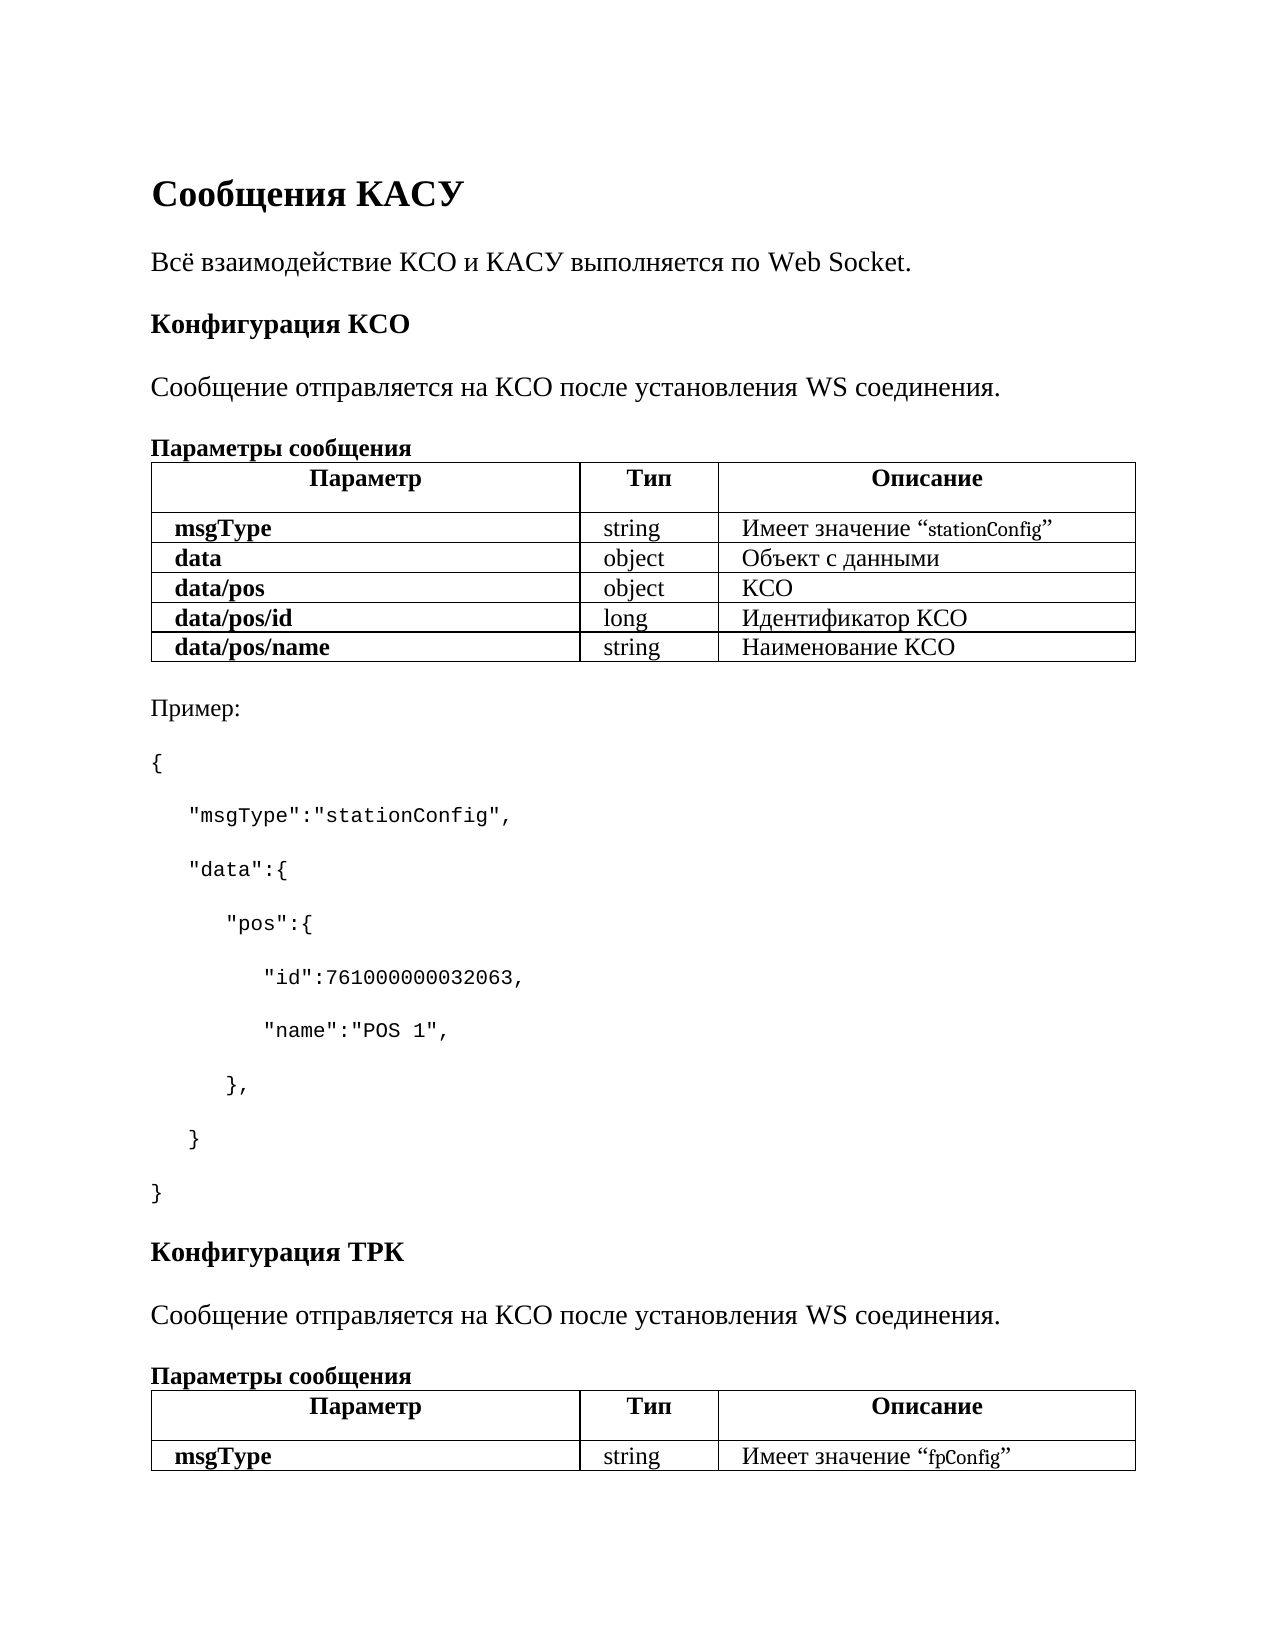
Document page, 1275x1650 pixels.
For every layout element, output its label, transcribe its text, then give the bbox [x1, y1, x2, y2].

text "name":"POS 1", [150, 1020, 1136, 1044]
table_cell Имеет значение “stationConfig” [719, 513, 1135, 542]
table_cell string [581, 1441, 718, 1470]
table_header Описание [719, 463, 1135, 512]
table_cell long [581, 603, 718, 631]
text Конфигурация ТРК [150, 1235, 1136, 1268]
table_header Параметр [152, 463, 579, 512]
text Сообщения КАСУ [151, 172, 1136, 215]
table_cell msgType [152, 1441, 579, 1470]
text "data":{ [150, 859, 1136, 883]
table_cell Имеет значение “fpConfig” [719, 1441, 1135, 1470]
text } [150, 1182, 1136, 1205]
text Всё взаимодействие КСО и КАСУ выполняется по Web Socket. [150, 245, 1136, 277]
text "msgType":"stationConfig", [150, 805, 1136, 829]
text } [150, 1128, 1136, 1152]
text "id":761000000032063, [150, 967, 1136, 990]
table_cell msgType [152, 513, 579, 542]
table_cell Объект с данными [719, 543, 1135, 572]
table_header Параметр [152, 1391, 579, 1440]
text Конфигурация КСО [150, 308, 1136, 340]
text { [150, 752, 1136, 775]
text "pos":{ [150, 913, 1136, 937]
table_cell data/pos [152, 573, 579, 602]
table_header Описание [719, 1391, 1135, 1440]
table_header Тип [581, 463, 718, 512]
text Параметры сообщения [150, 1361, 1136, 1390]
table_cell Наименование КСО [719, 633, 1135, 661]
table_cell string [581, 513, 718, 542]
text Пример: [150, 693, 1136, 722]
table_cell Идентификатор КСО [719, 603, 1135, 631]
table_cell object [581, 573, 718, 602]
table_cell data/pos/id [152, 603, 579, 631]
text }, [150, 1074, 1136, 1098]
table_cell data [152, 543, 579, 572]
text Сообщение отправляется на КСО после установления WS соединения. [150, 370, 1136, 402]
table_cell data/pos/name [152, 633, 579, 661]
table_cell КСО [719, 573, 1135, 602]
table_header Тип [581, 1391, 718, 1440]
text Сообщение отправляется на КСО после установления WS соединения. [150, 1298, 1136, 1330]
table_cell object [581, 543, 718, 572]
text Параметры сообщения [150, 433, 1136, 462]
table_cell string [581, 633, 718, 661]
